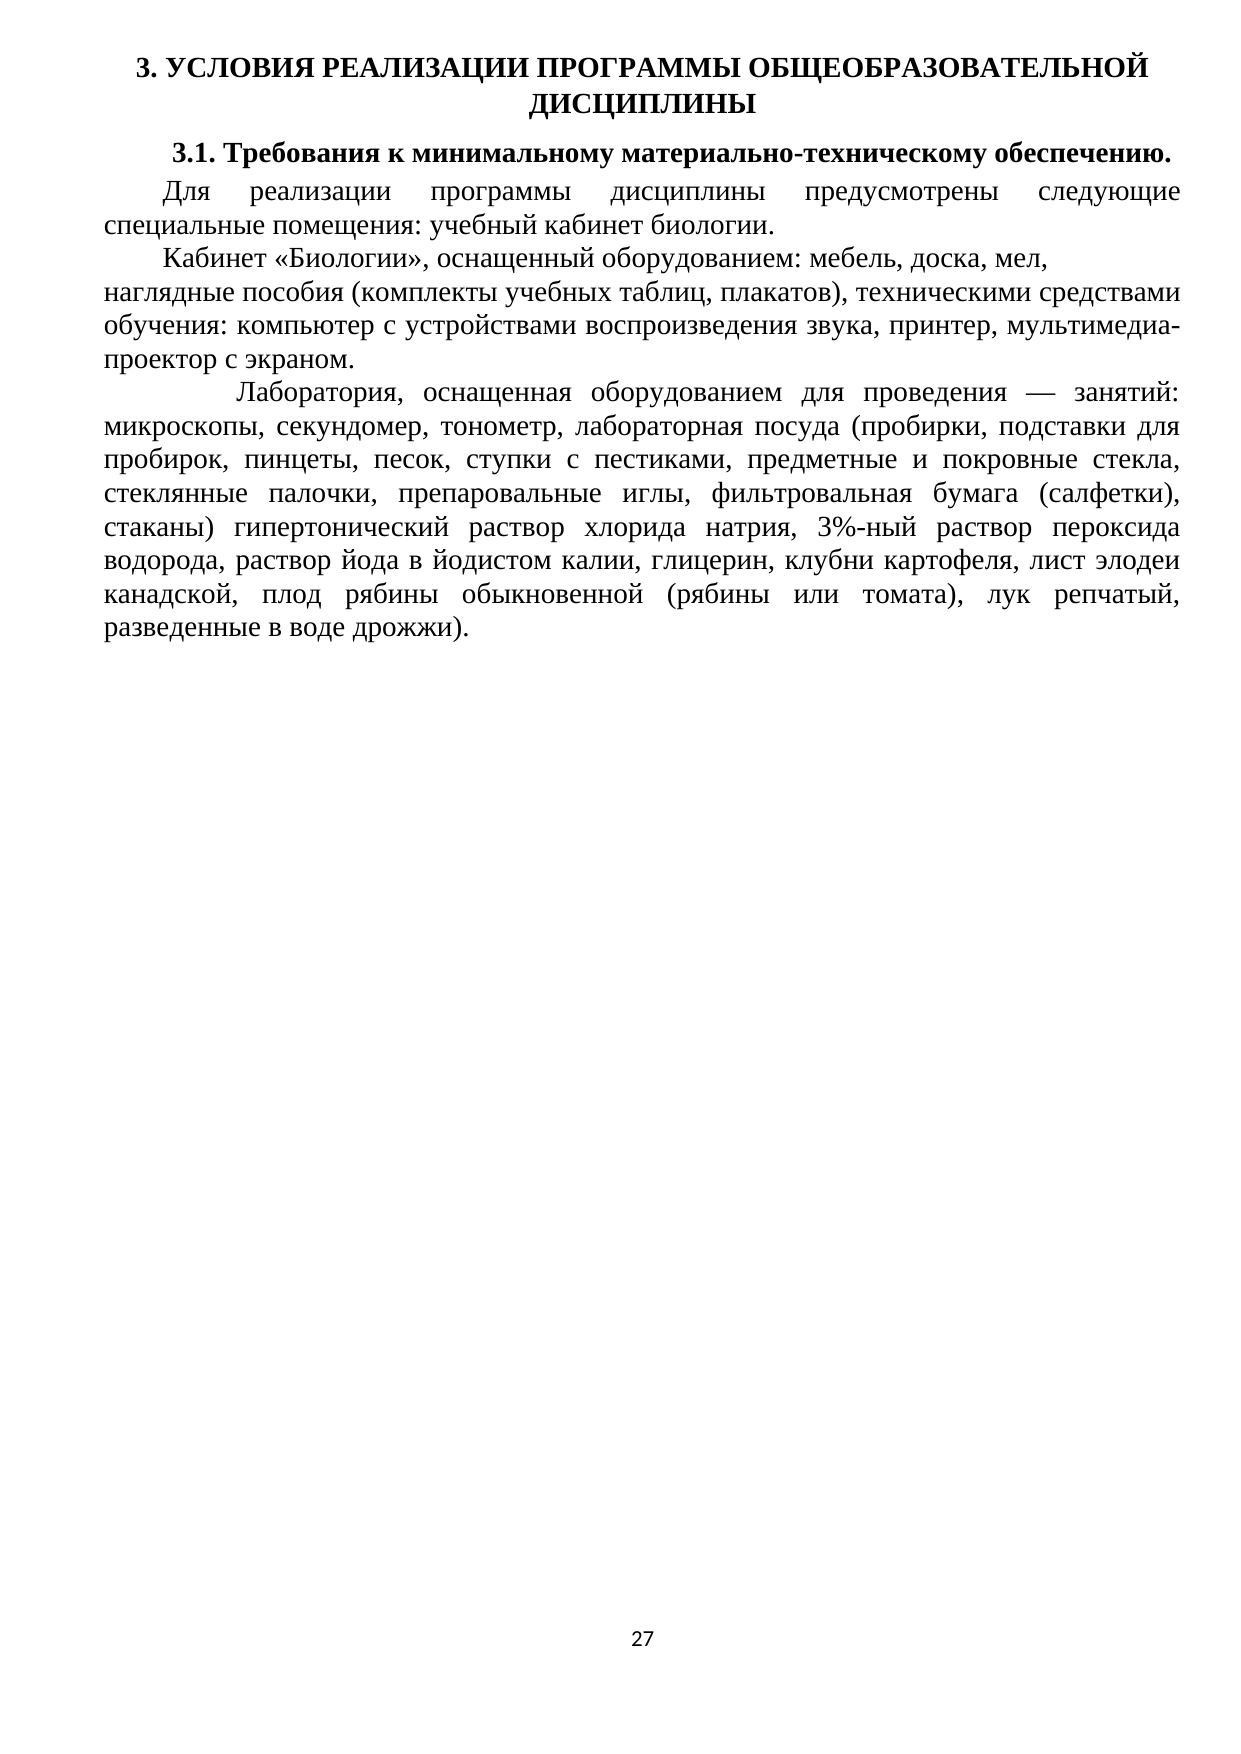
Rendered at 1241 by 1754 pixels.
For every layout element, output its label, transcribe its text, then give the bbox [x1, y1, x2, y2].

text Кабинет «Биологии», оснащенный оборудованием: мебель, доска, мел, [103, 240, 1181, 274]
subtitle 3. УСЛОВИЯ РЕАЛИЗАЦИИ ПРОГРАММЫ ОБЩЕОБРАЗОВАТЕЛЬНОЙ ДИСЦИПЛИНЫ [103, 50, 1181, 120]
text Лаборатория, оснащенная оборудованием для проведения — занятий: микроскопы, секундомер, тонометр, лабораторная посуда (пробирки, подставки для пробирок, пинцеты, песок, ступки с пестиками, предметные и покровные стекла, стеклянные палочки, препаровальные иглы, фильтровальная бумага (салфетки), стаканы) гипертонический раствор хлорида натрия, 3%-ный раствор пероксида водорода, раствор йода в йодистом калии, глицерин, клубни картофеля, лист элодеи канадской, плод рябины обыкновенной (рябины или томата), лук репчатый, разведенные в воде дрожжи). [103, 374, 1181, 643]
text наглядные пособия (комплекты учебных таблиц, плакатов), техническими средствами обучения: компьютер с устройствами воспроизведения звука, принтер, мультимедиа-проектор с экраном. [103, 274, 1181, 374]
text Для реализации программы дисциплины предусмотрены следующие специальные помещения: учебный кабинет биологии. [103, 173, 1181, 240]
text 3.1. Требования к минимальному материально-техническому обеспечению. [103, 135, 1181, 168]
